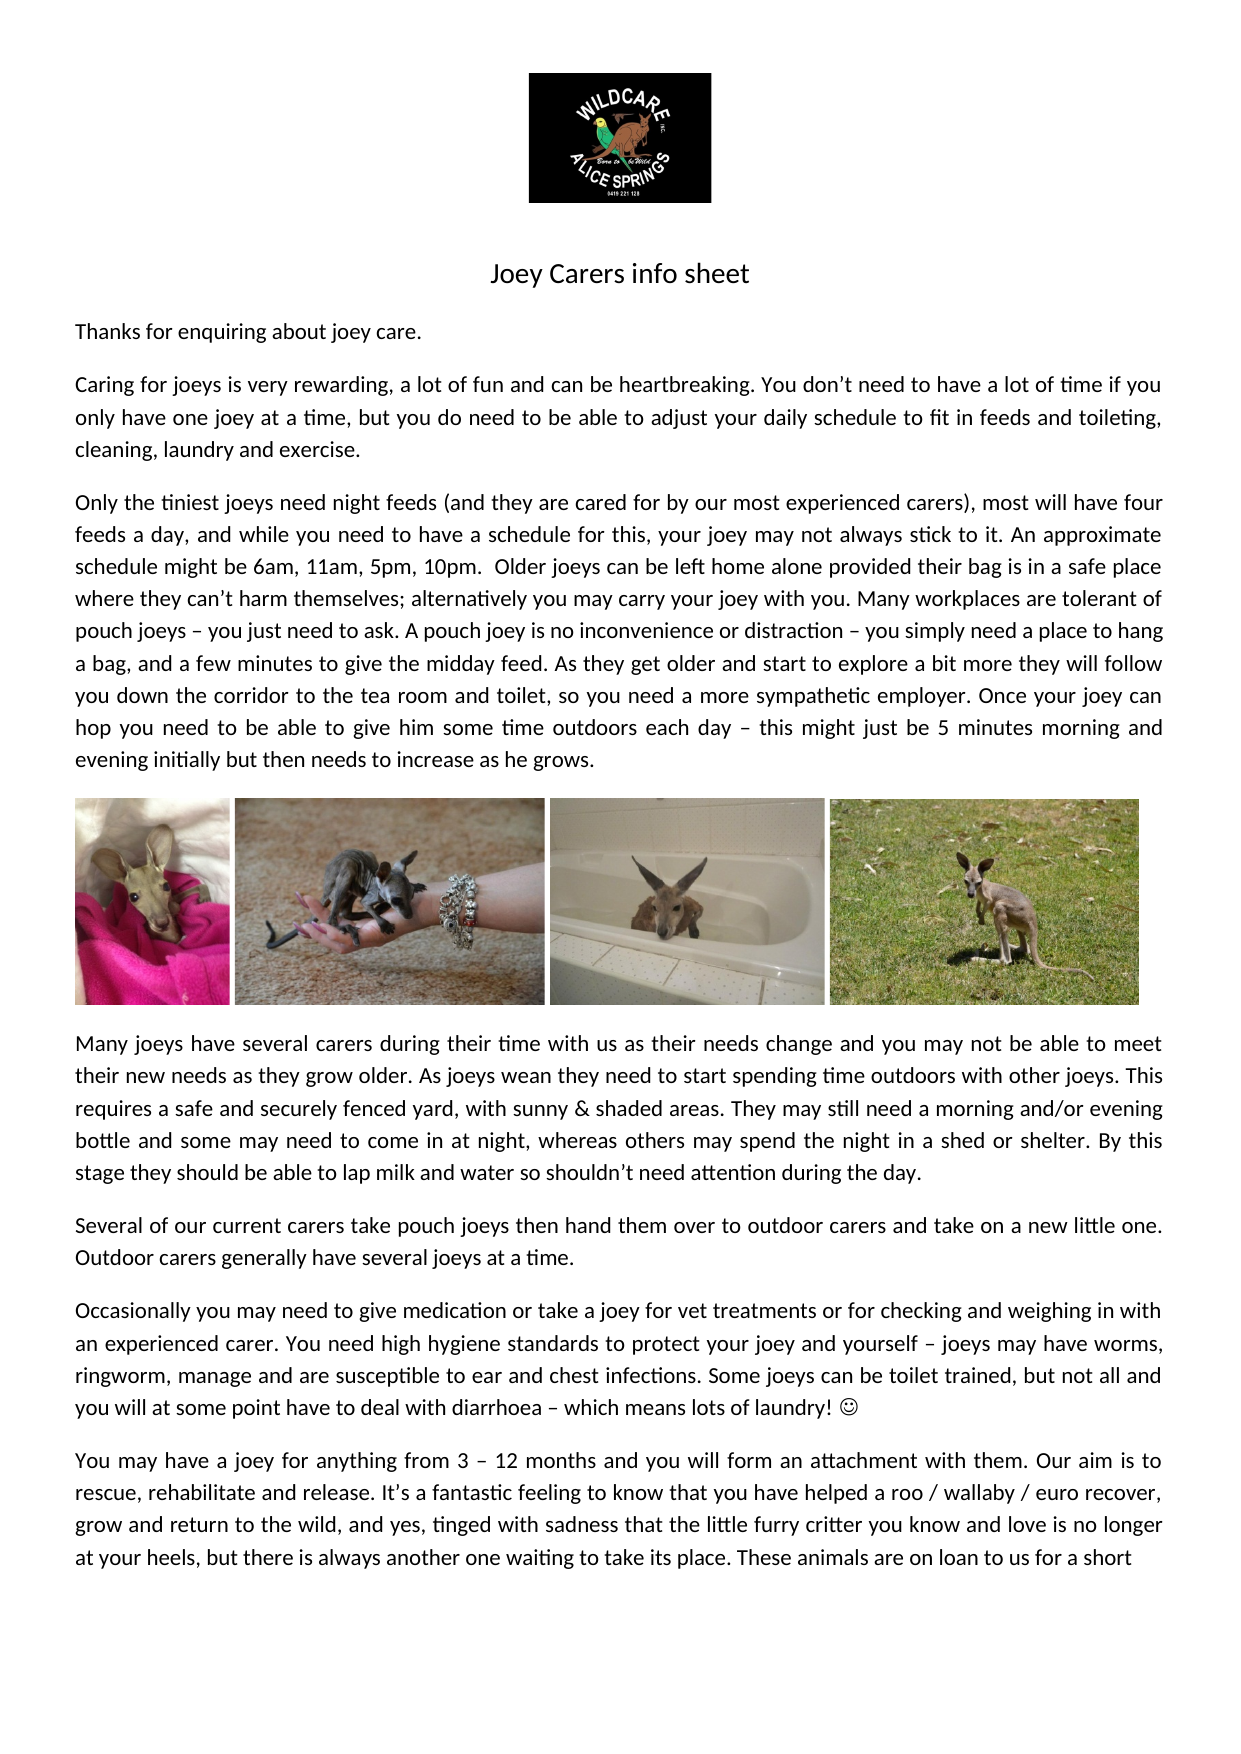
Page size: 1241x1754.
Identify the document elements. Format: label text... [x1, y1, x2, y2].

picture [234, 798, 545, 1005]
picture [528, 73, 712, 203]
text You may have a joey for anything from 3 – 12 months and you will form an attachment with them. Our aim is to rescue, rehabilitate and release. It’s a fantastic feeling to know that you have helped a roo / wallaby / euro recover, grow and return to the wild, and yes, tinged with sadness that the little furry critter you know and love is no longer at your heels, but there is always another one waiting to take its place. These animals are on loan to us for a short [75, 1446, 1165, 1571]
text Only the tiniest joeys need night feeds (and they are cared for by our most experienced carers), most will have four feeds a day, and while you need to have a schedule for this, your joey may not always stick to it. An approximate schedule might be 6am, 11am, 5pm, 10pm. Older joeys can be left home alone provided their bag is in a safe place where they can’t harm themselves; alternatively you may carry your joey with you. Many workplaces are tolerant of pouch joeys – you just need to ask. A pouch joey is no inconvenience or distraction – you simply need a place to hang a bag, and a few minutes to give the midday feed. As they get older and start to explore a bit more they will follow you down the corridor to the tea room and toilet, so you need a more sympathetic employer. Once your joey can hop you need to be able to give him some time outdoors each day – this might just be 5 minutes morning and evening initially but then needs to increase as he grows. [75, 488, 1165, 773]
text Occasionally you may need to give medication or take a joey for vet treatments or for checking and weighing in with an experienced carer. You need high hygiene standards to protect your joey and yourself – joeys may have worms, ringworm, manage and are susceptible to ear and chest infections. Some joeys can be toilet trained, but not all and you will at some point have to deal with diarrhoea – which means lots of laundry! [75, 1296, 1165, 1421]
text Caring for joeys is very rewarding, a lot of fun and can be heartbreaking. You don’t need to have a lot of time if you only have one joey at a time, but you do need to be able to adjust your daily schedule to fit in feeds and toileting, cleaning, laundry and exercise. [75, 370, 1165, 463]
picture [829, 799, 1139, 1005]
picture [75, 798, 230, 1005]
picture [550, 798, 825, 1005]
text Several of our current carers take pouch joeys then hand them over to outdoor carers and take on a new little one. Outdoor carers generally have several joeys at a time. [75, 1211, 1165, 1271]
text Thanks for enquiring about joey care. [75, 317, 1165, 345]
text Many joeys have several carers during their time with us as their needs change and you may not be able to meet their new needs as they grow older. As joeys wean they need to start spending time outdoors with other joeys. This requires a safe and securely fenced yard, with sunny & shaded areas. They may still need a morning and/or evening bottle and some may need to come in at night, whereas others may spend the night in a shed or shelter. By this stage they should be able to lap milk and water so shouldn’t need attention during the day. [75, 1029, 1165, 1186]
